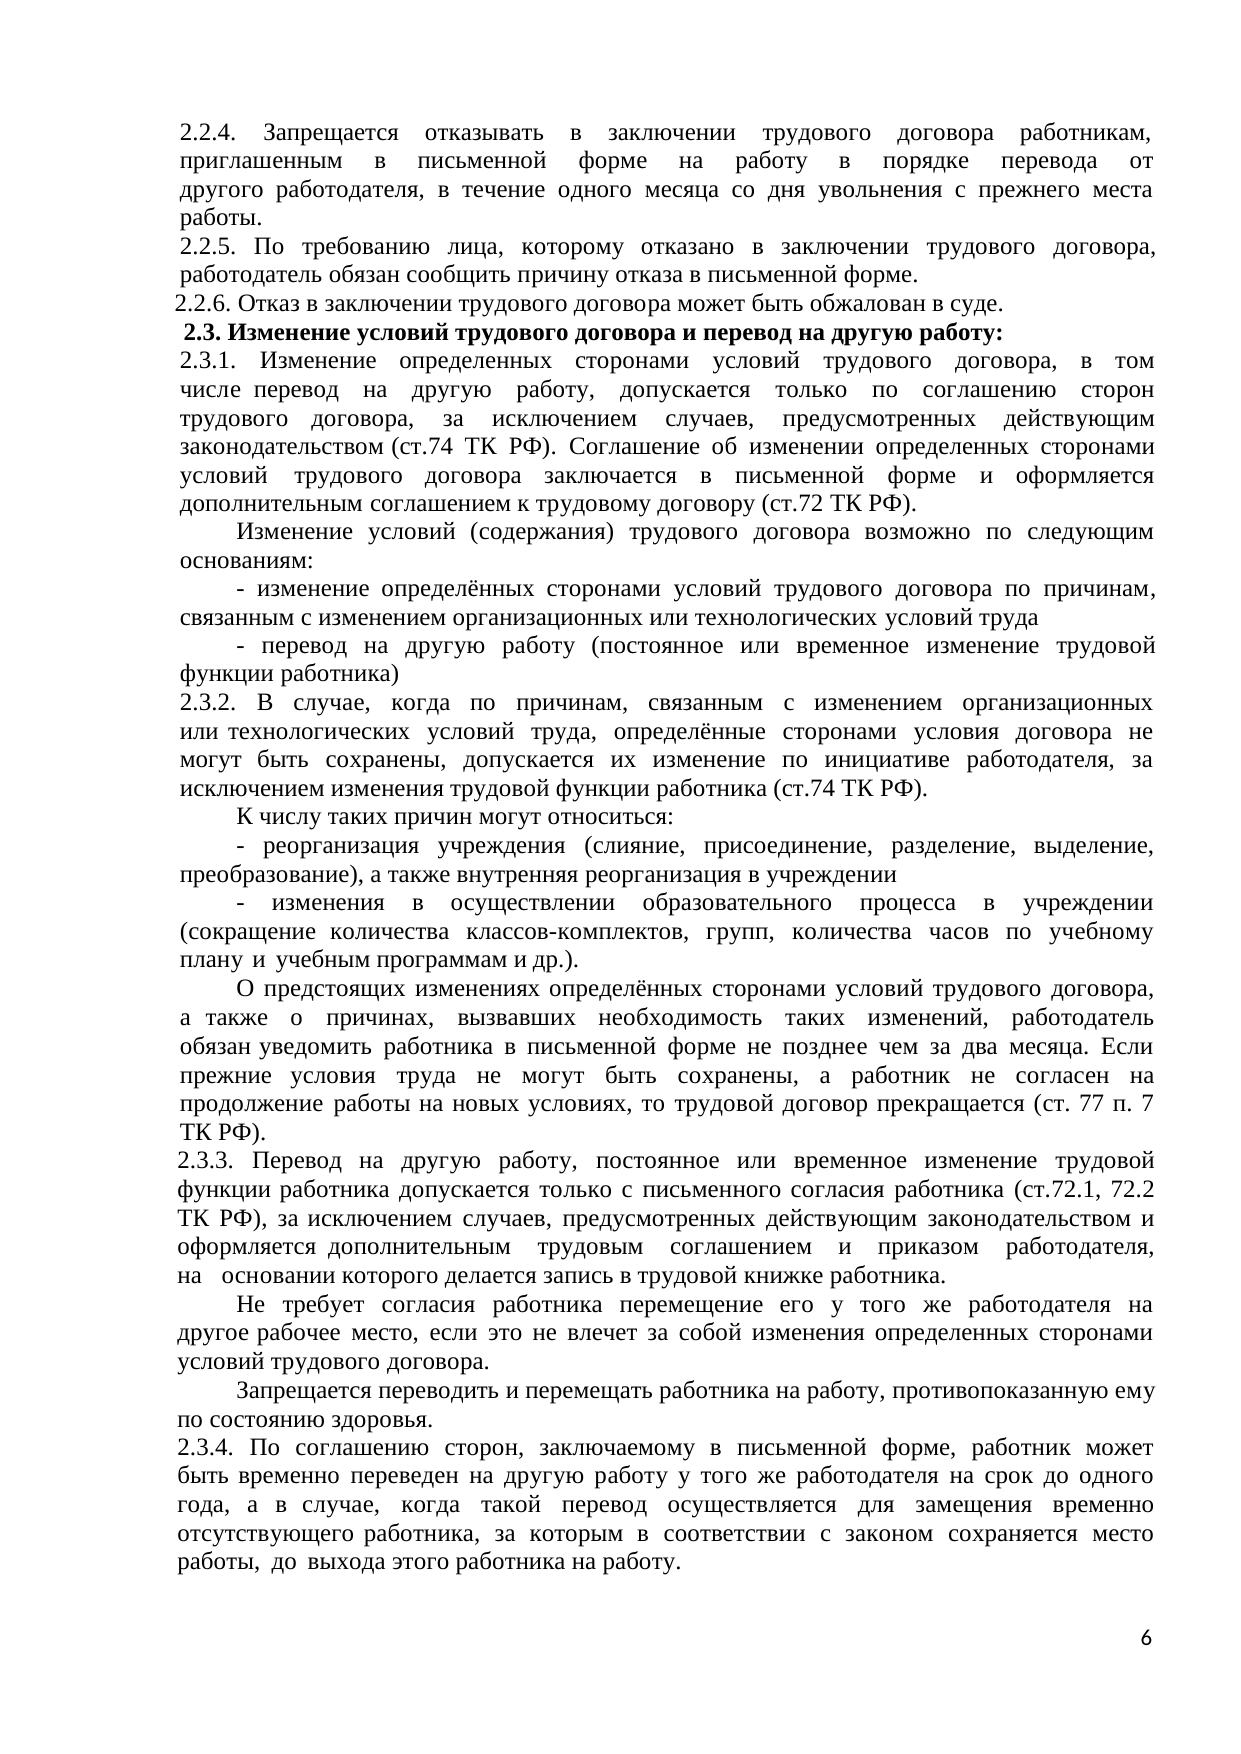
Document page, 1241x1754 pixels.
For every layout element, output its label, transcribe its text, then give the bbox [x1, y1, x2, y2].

text Не требует согласия работника перемещение его у того же работодателя на другое рабочее место, если это не влечет за собой изменения определенных сторонами условий трудового договора. [177, 1289, 1153, 1375]
text - изменение определённых сторонами условий трудового договора по причинам, связанным с изменением организационных или технологических условий труда [179, 574, 1159, 630]
text Изменение условий (содержания) трудового договора возможно по следующим основаниям: [179, 517, 1157, 573]
text 2.2.6. Отказ в заключении трудового договора может быть обжалован в суде. 2.3. Изменение условий трудового договора и перевод на другую работу: [173, 288, 1003, 346]
text 2.2.4. Запрещается отказывать в заключении трудового договора работникам, приглашенным в письменной форме на работу в порядке перевода от другого работодателя, в течение одного месяца со дня увольнения с прежнего места работы. [179, 117, 1153, 231]
text - реорганизация учреждения (слияние, присоединение, разделение, выделение, преобразование), а также внутренняя реорганизация в учреждении [179, 830, 1157, 888]
text 2.3.4. По соглашению сторон, заключаемому в письменной форме, работник может быть временно переведен на другую работу у того же работодателя на срок до одного года, а в случае, когда такой перевод осуществляется для замещения временно отсутствующего работника, за которым в соответствии с законом сохраняется место работы, до выхода этого работника на работу. [177, 1432, 1154, 1575]
text 6 [1140, 1623, 1155, 1651]
text О предстоящих изменениях определённых сторонами условий трудового договора, а также о причинах, вызвавших необходимость таких изменений, работодатель обязан уведомить работника в письменной форме не позднее чем за два месяца. Если прежние условия труда не могут быть сохранены, а работник не согласен на продолжение работы на новых условиях, то трудовой договор прекращается (ст. 77 п. 7 ТК РФ). [179, 973, 1154, 1146]
text 2.2.5. По требованию лица, которому отказано в заключении трудового договора, работодатель обязан сообщить причину отказа в письменной форме. [179, 232, 1157, 288]
text - изменения в осуществлении образовательного процесса в учреждении (сокращение количества классов-комплектов, групп, количества часов по учебному плану и учебным программам и др.). [179, 888, 1153, 973]
text К числу таких причин могут относиться: [236, 802, 1155, 830]
text 2.3.1. Изменение определенных сторонами условий трудового договора, в том числе перевод на другую работу, допускается только по соглашению сторон трудового договора, за исключением случаев, предусмотренных действующим законодательством (ст.74 ТК РФ). Соглашение об изменении определенных сторонами условий трудового договора заключается в письменной форме и оформляется дополнительным соглашением к трудовому договору (ст.72 ТК РФ). [179, 346, 1155, 517]
text Запрещается переводить и перемещать работника на работу, противопоказанную ему по состоянию здоровья. [177, 1375, 1158, 1432]
text - перевод на другую работу (постоянное или временное изменение трудовой функции работника) [179, 631, 1157, 687]
text 2.3.3. Перевод на другую работу, постоянное или временное изменение трудовой функции работника допускается только с письменного согласия работника (ст.72.1, 72.2 ТК РФ), за исключением случаев, предусмотренных действующим законодательством и оформляется дополнительным трудовым соглашением и приказом работодателя, на основании которого делается запись в трудовой книжке работника. [177, 1146, 1155, 1288]
text 2.3.2. В случае, когда по причинам, связанным с изменением организационных или технологических условий труда, определённые сторонами условия договора не могут быть сохранены, допускается их изменение по инициативе работодателя, за исключением изменения трудовой функции работника (ст.74 ТК РФ). [179, 688, 1153, 802]
